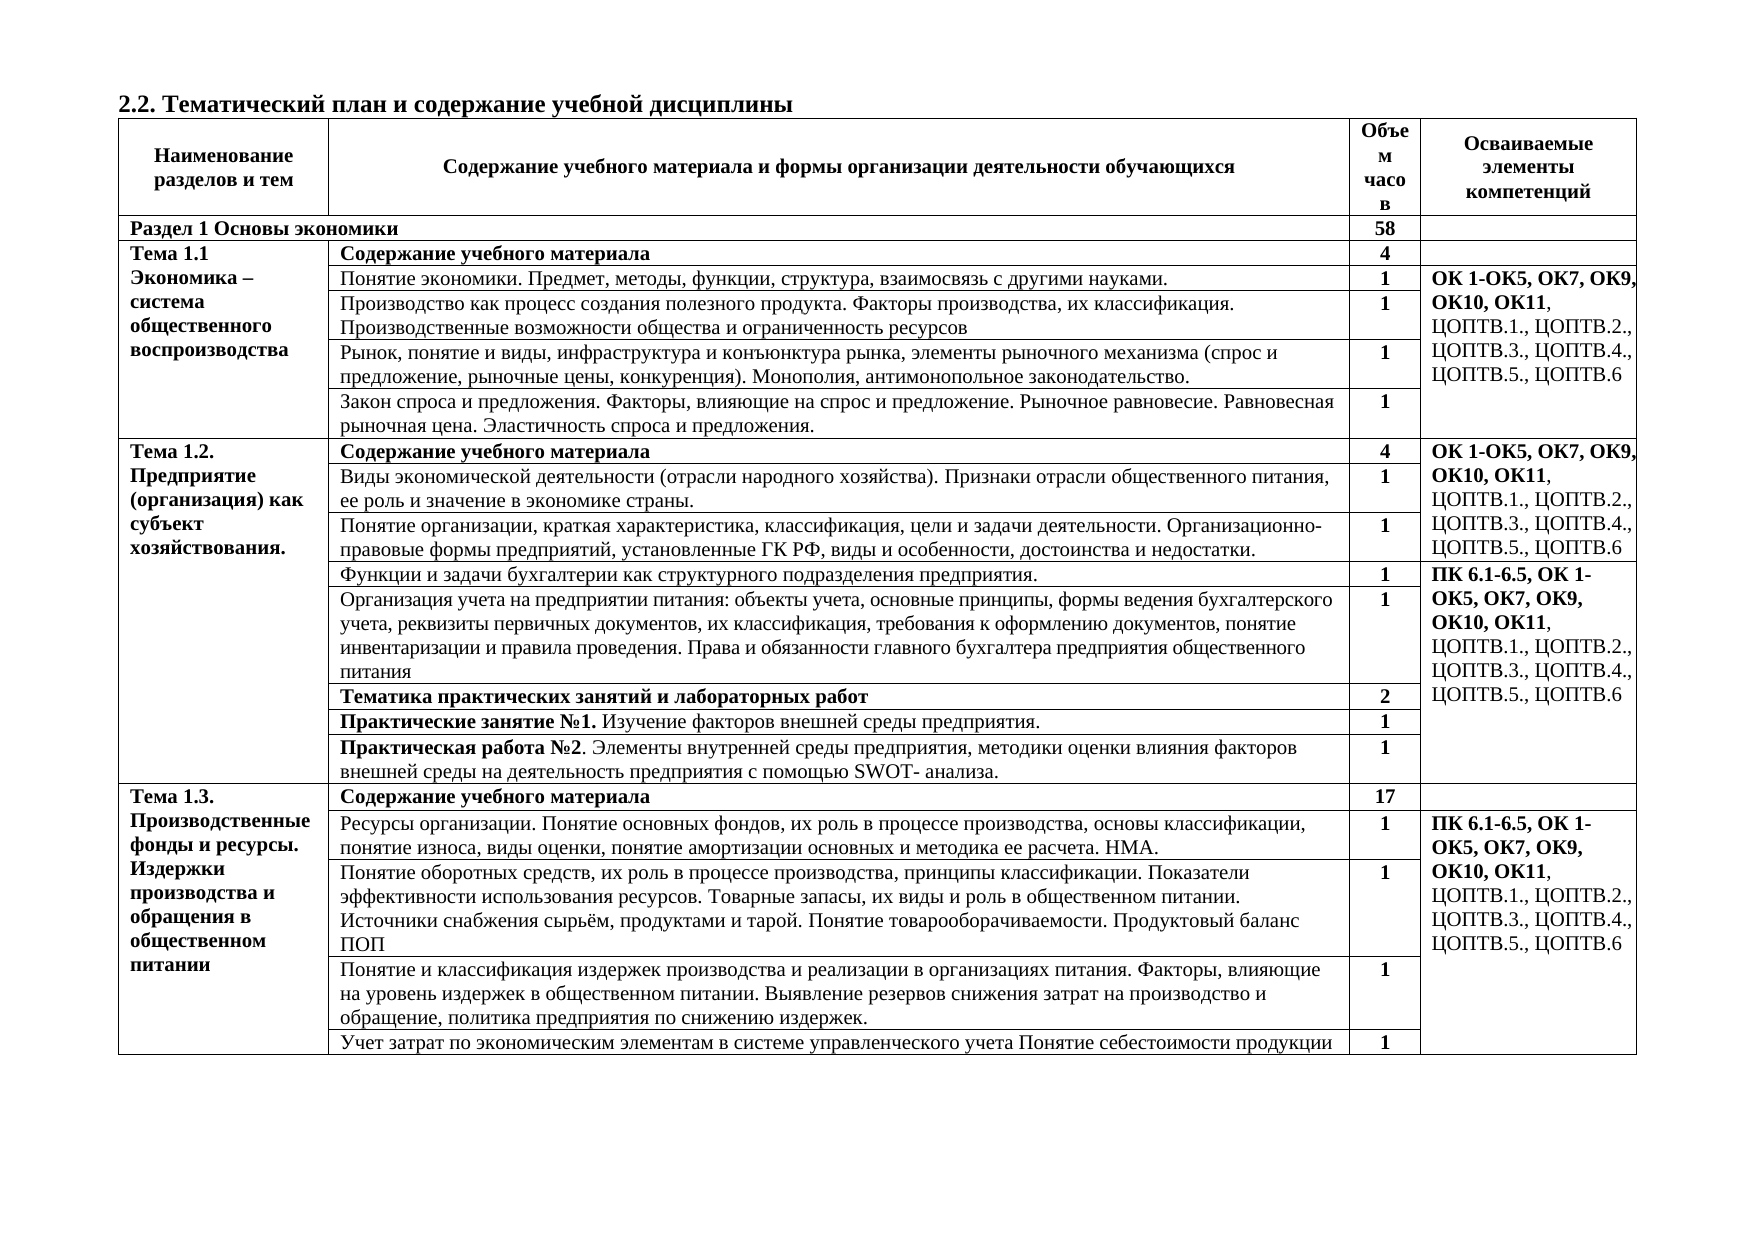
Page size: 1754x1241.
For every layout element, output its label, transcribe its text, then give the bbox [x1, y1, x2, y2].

table_cell ОК 1-ОК5, ОК7, ОК9, ОК10, ОК11, ЦОПТВ.1., ЦОПТВ.2., ЦОПТВ.3., ЦОПТВ.4., ЦОПТВ.5., ЦОПТВ.6 [1421, 266, 1636, 437]
table_cell Понятие оборотных средств, их роль в процессе производства, принципы классификации. Показатели эффективности использования ресурсов. Товарные запасы, их виды и роль в общественном питании. Источники снабжения сырьём, продуктами и тарой. Понятие товарооборачиваемости. Продуктовый баланс ПОП [329, 860, 1349, 956]
table_header Осваиваемые элементы компетенций [1421, 119, 1636, 215]
table_cell 2 [1350, 684, 1420, 708]
table_cell Тематика практических занятий и лабораторных работ [329, 684, 1349, 708]
table_cell 1 [1350, 513, 1420, 561]
table_cell Организация учета на предприятии питания: объекты учета, основные принципы, формы ведения бухгалтерского учета, реквизиты первичных документов, их классификация, требования к оформлению документов, понятие инвентаризации и правила проведения. Права и обязанности главного бухгалтера предприятия общественного питания [329, 587, 1349, 683]
table_cell 1 [1350, 957, 1420, 1029]
table_cell 1 [1350, 811, 1420, 859]
table_cell 1 [1350, 389, 1420, 437]
table_cell Понятие и классификация издержек производства и реализации в организациях питания. Факторы, влияющие на уровень издержек в общественном питании. Выявление резервов снижения затрат на производство и обращение, политика предприятия по снижению издержек. [329, 957, 1349, 1029]
table_cell Виды экономической деятельности (отрасли народного хозяйства). Признаки отрасли общественного питания, ее роль и значение в экономике страны. [329, 464, 1349, 512]
table_cell Понятие организации, краткая характеристика, классификация, цели и задачи деятельности. Организационно-правовые формы предприятий, установленные ГК РФ, виды и особенности, достоинства и недостатки. [329, 513, 1349, 561]
table_cell 1 [1350, 735, 1420, 783]
table_cell 1 [1350, 587, 1420, 683]
table_cell Тема 1.2. Предприятие (организация) как субъект хозяйствования. [119, 439, 328, 783]
table_cell Практические занятие №1. Изучение факторов внешней среды предприятия. [329, 710, 1349, 733]
table_cell Закон спроса и предложения. Факторы, влияющие на спрос и предложение. Рыночное равновесие. Равновесная рыночная цена. Эластичность спроса и предложения. [329, 389, 1349, 437]
table_cell Тема 1.1 Экономика – система общественного воспроизводства [119, 241, 328, 437]
table_header Содержание учебного материала и формы организации деятельности обучающихся [329, 119, 1349, 215]
table_cell 17 [1350, 784, 1420, 809]
table_cell Содержание учебного материала [329, 439, 1349, 463]
table_cell Понятие экономики. Предмет, методы, функции, структура, взаимосвязь с другими науками. [329, 266, 1349, 290]
table_cell 1 [1350, 710, 1420, 733]
table_cell 4 [1350, 241, 1420, 265]
table_cell [1421, 784, 1636, 809]
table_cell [329, 1030, 1349, 1054]
table_cell ОК 1-ОК5, ОК7, ОК9, ОК10, ОК11, ЦОПТВ.1., ЦОПТВ.2., ЦОПТВ.3., ЦОПТВ.4., ЦОПТВ.5., ЦОПТВ.6 [1421, 439, 1636, 561]
table_cell Ресурсы организации. Понятие основных фондов, их роль в процессе производства, основы классификации, понятие износа, виды оценки, понятие амортизации основных и методика ее расчета. НМА. [329, 811, 1349, 859]
table_cell Тема 1.3. Производственные фонды и ресурсы. Издержки производства и обращения в общественном питании [119, 784, 328, 1054]
table_cell Рынок, понятие и виды, инфраструктура и конъюнктура рынка, элементы рыночного механизма (спрос и предложение, рыночные цены, конкуренция). Монополия, антимонопольное законодательство. [329, 340, 1349, 388]
table_cell Раздел 1 Основы экономики [119, 216, 1349, 240]
table_cell Производство как процесс создания полезного продукта. Факторы производства, их классификация. Производственные возможности общества и ограниченность ресурсов [329, 291, 1349, 339]
table_cell ПК 6.1-6.5, ОК 1-ОК5, ОК7, ОК9, ОК10, ОК11, ЦОПТВ.1., ЦОПТВ.2., ЦОПТВ.3., ЦОПТВ.4., ЦОПТВ.5., ЦОПТВ.6 [1421, 811, 1636, 1054]
table_cell Содержание учебного материала [329, 784, 1349, 809]
table_cell 1 [1350, 464, 1420, 512]
table_header Объем часов [1350, 119, 1420, 215]
table_cell [1421, 241, 1636, 265]
table_cell 1 [1350, 562, 1420, 586]
table_cell Практическая работа №2. Элементы внутренней среды предприятия, методики оценки влияния факторов внешней среды на деятельность предприятия с помощью SWOT- анализа. [329, 735, 1349, 783]
table_header Наименование разделов и тем [119, 119, 328, 215]
table_cell 1 [1350, 291, 1420, 339]
table_cell 1 [1350, 1030, 1420, 1054]
table_cell 1 [1350, 266, 1420, 290]
table_cell Содержание учебного материала [329, 241, 1349, 265]
table_cell [1421, 216, 1636, 240]
table_cell 4 [1350, 439, 1420, 463]
table_cell 1 [1350, 860, 1420, 956]
text 2.2. Тематический план и содержание учебной дисциплины [118, 89, 1636, 117]
table_cell 1 [1350, 340, 1420, 388]
table_cell ПК 6.1-6.5, ОК 1-ОК5, ОК7, ОК9, ОК10, ОК11, ЦОПТВ.1., ЦОПТВ.2., ЦОПТВ.3., ЦОПТВ.4., ЦОПТВ.5., ЦОПТВ.6 [1421, 562, 1636, 783]
table_cell Функции и задачи бухгалтерии как структурного подразделения предприятия. [329, 562, 1349, 586]
table_cell 58 [1350, 216, 1420, 240]
